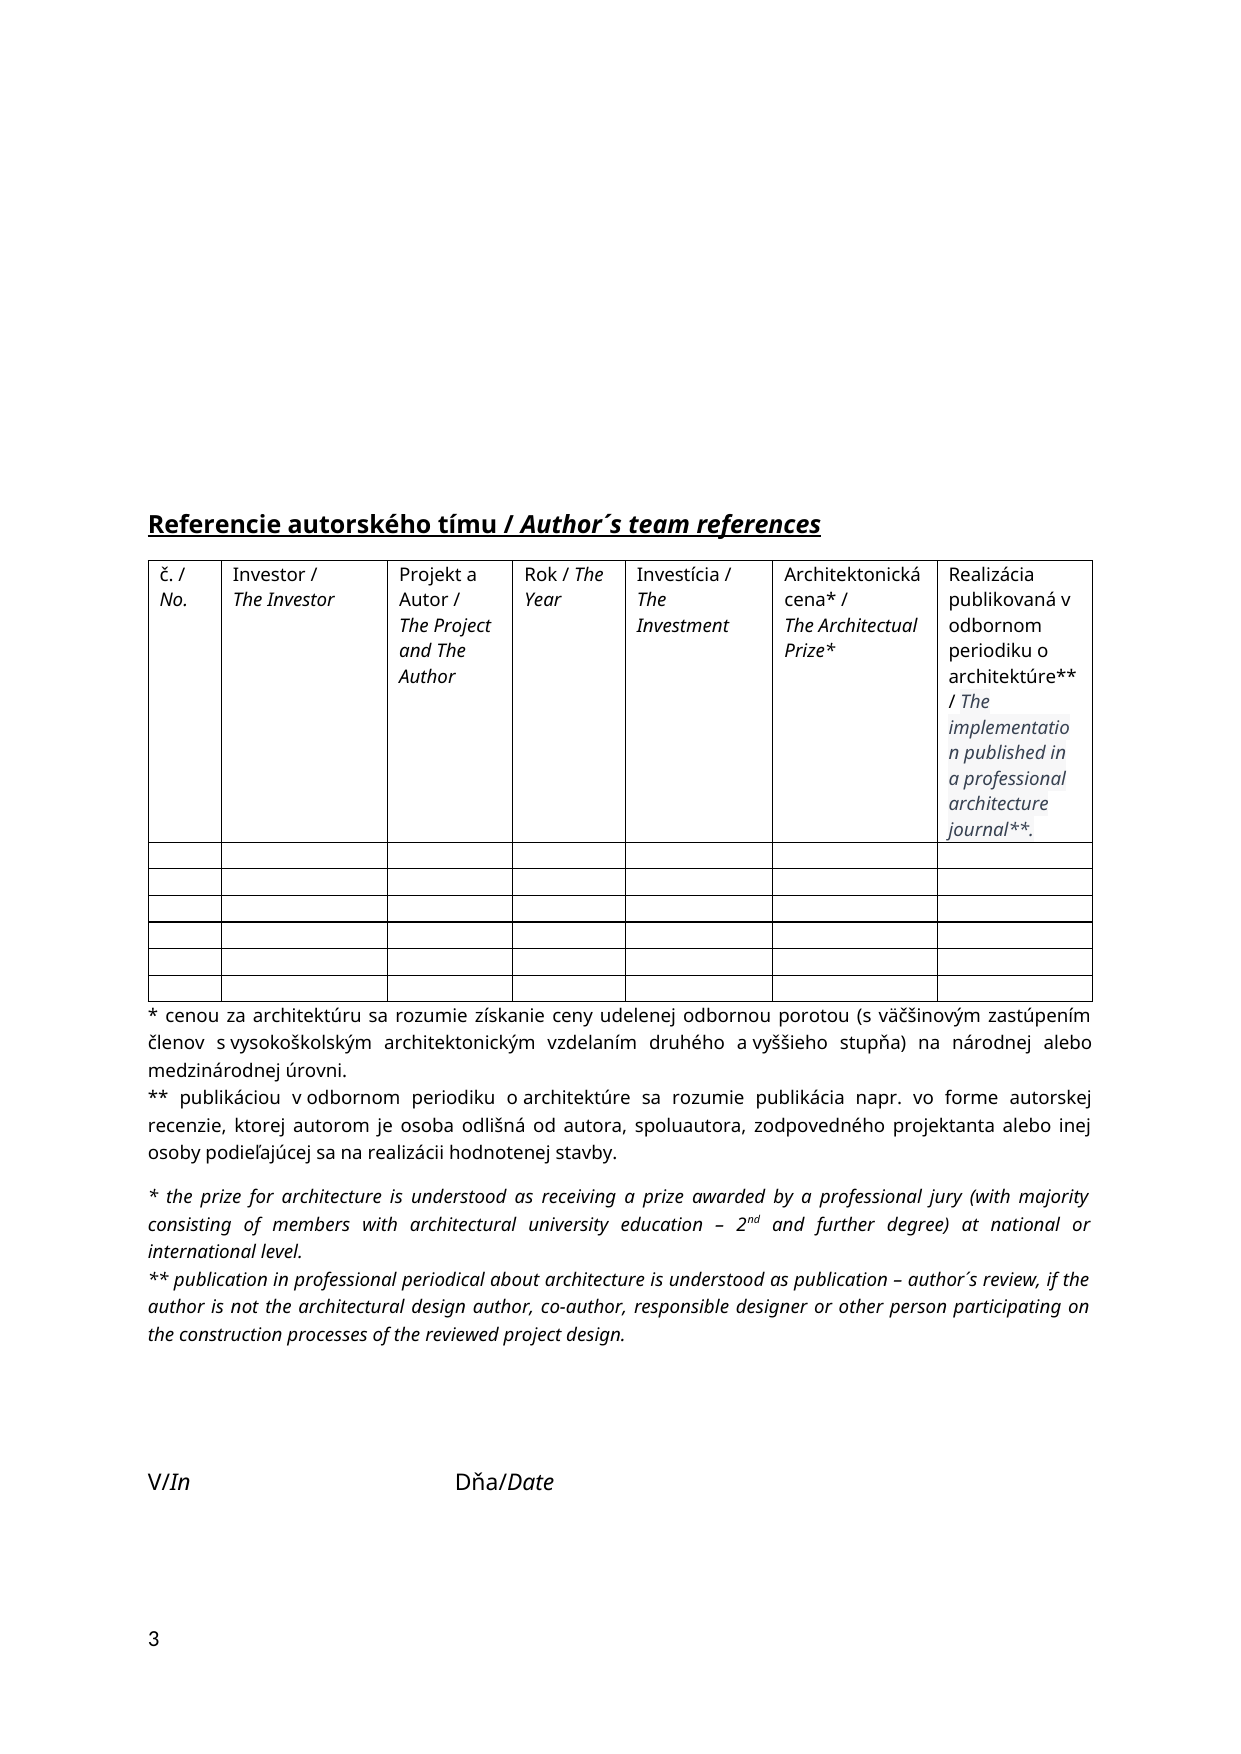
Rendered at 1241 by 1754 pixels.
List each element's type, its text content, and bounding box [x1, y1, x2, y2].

table_cell [626, 843, 772, 868]
table_header Rok / The Year [513, 561, 625, 842]
table_cell [938, 843, 1092, 868]
table_cell [773, 949, 937, 974]
table_cell [388, 896, 512, 921]
table_cell [626, 923, 772, 948]
table_header Architektonická cena* / The Architectual Prize* [773, 561, 937, 842]
table_cell [938, 923, 1092, 948]
text * cenou za architektúru sa rozumie získanie ceny udelenej odbornou porotou (s väčšinovým zastúpením členov s vysokoškolským architektonickým vzdelaním druhého a vyššieho stupňa) na národnej alebo medzinárodnej úrovni. [148, 1002, 1093, 1083]
table_header č. / No. [149, 561, 221, 842]
table_cell [773, 843, 937, 868]
table_cell [513, 896, 625, 921]
table_cell [149, 869, 221, 895]
table_cell [513, 923, 625, 948]
table_cell [222, 869, 387, 895]
table_cell [388, 843, 512, 868]
table_header Investícia / The Investment [626, 561, 772, 842]
table_cell [513, 949, 625, 974]
table_header Investor / The Investor [222, 561, 387, 842]
table_cell [938, 976, 1092, 1001]
table_cell [513, 843, 625, 868]
table_cell [513, 869, 625, 895]
table_cell [149, 896, 221, 921]
table_cell [149, 923, 221, 948]
table_cell [388, 976, 512, 1001]
table_cell [222, 923, 387, 948]
table_cell [388, 923, 512, 948]
table_cell [626, 949, 772, 974]
table_cell [938, 869, 1092, 895]
table_cell [626, 896, 772, 921]
text ** publication in professional periodical about architecture is understood as publication – author´s review, if the author is not the architectural design author, co-author, responsible designer or other person participating on the construction processes of the reviewed project design. [148, 1266, 1093, 1347]
text ** publikáciou v odbornom periodiku o architektúre sa rozumie publikácia napr. vo forme autorskej recenzie, ktorej autorom je osoba odlišná od autora, spoluautora, zodpovedného projektanta alebo inej osoby podieľajúcej sa na realizácii hodnotenej stavby. [148, 1085, 1093, 1165]
table_cell [773, 923, 937, 948]
table_header Realizácia publikovaná v odbornom periodiku o architektúre** / The implementation published in a professional architecture journal**. [938, 561, 1092, 842]
table_cell [773, 976, 937, 1001]
table_cell [626, 976, 772, 1001]
table_cell [773, 896, 937, 921]
text Referencie autorského tímu / Author´s team references [148, 507, 1093, 541]
table_cell [149, 949, 221, 974]
table_cell [222, 976, 387, 1001]
text * the prize for architecture is understood as receiving a prize awarded by a professional jury (with majority consisting of members with architectural university education – 2nd and further degree) at national or international level. [148, 1184, 1093, 1264]
table_cell [149, 843, 221, 868]
table_cell [626, 869, 772, 895]
table_cell [388, 949, 512, 974]
table_cell [388, 869, 512, 895]
table_cell [513, 976, 625, 1001]
table_cell [149, 976, 221, 1001]
table_cell [938, 896, 1092, 921]
table_cell [773, 869, 937, 895]
table_cell [222, 949, 387, 974]
table_cell [222, 843, 387, 868]
table_header Projekt a Autor / The Project and The Author [388, 561, 512, 842]
table_cell [222, 896, 387, 921]
table_cell [938, 949, 1092, 974]
text V/In Dňa/Date [148, 1466, 1093, 1498]
